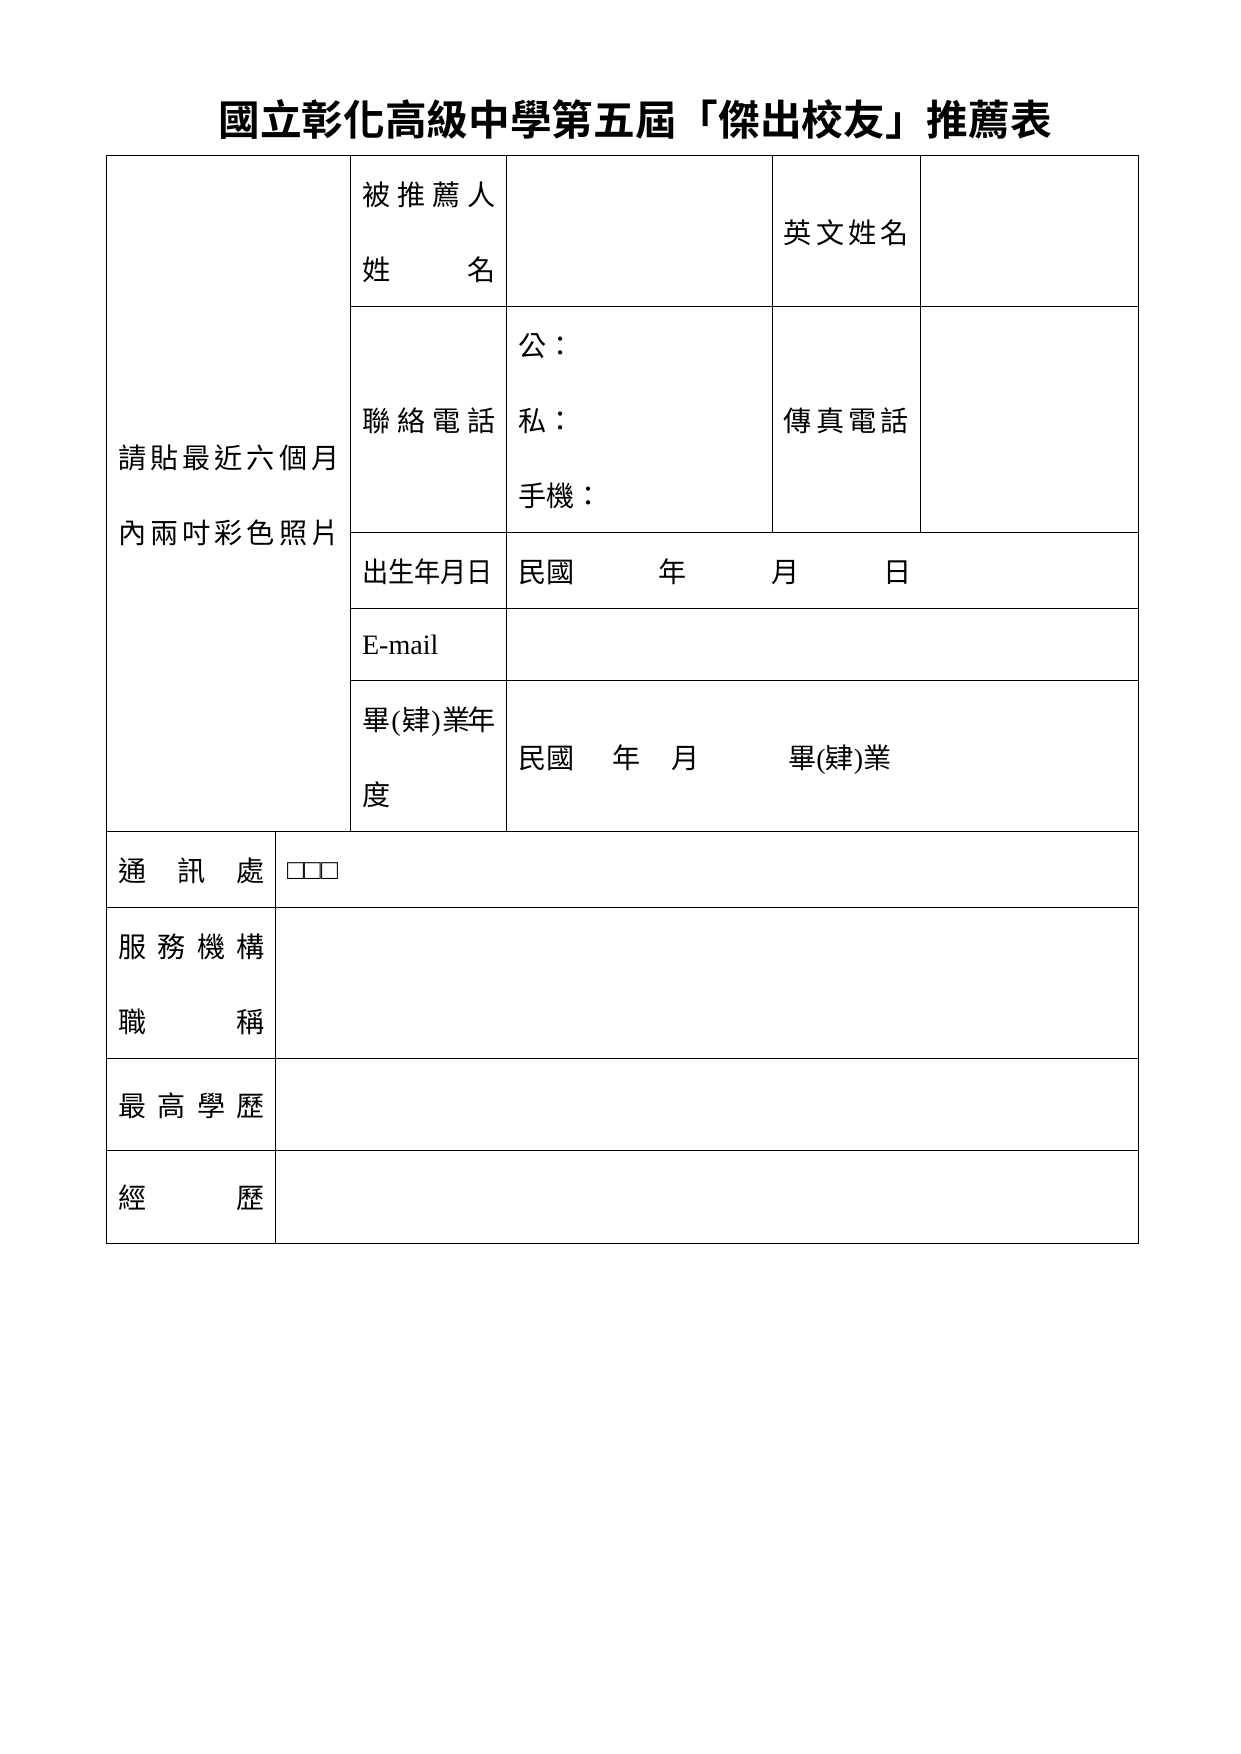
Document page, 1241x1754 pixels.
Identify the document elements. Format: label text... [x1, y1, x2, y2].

table_cell 民國 年 月 畢(肄)業 [507, 681, 1138, 831]
table_cell 通訊處 [107, 832, 275, 907]
table_cell 傳真電話 [773, 307, 920, 532]
table_cell 出生年月日 [351, 533, 506, 608]
table_cell 聯絡電話 [351, 307, 506, 532]
table_cell 服務機構 職稱 [107, 908, 275, 1058]
table_cell 畢(肄)業年度 [351, 681, 506, 831]
text 國立彰化高級中學第五屆「傑出校友」推薦表 [118, 80, 1152, 155]
table_cell [507, 609, 1138, 680]
table_cell 公： 私： 手機： [507, 307, 772, 532]
table_header 英文姓名 [773, 156, 920, 306]
table_cell [276, 908, 1138, 1058]
table_header 被推薦人 姓名 [351, 156, 506, 306]
table_cell [921, 307, 1138, 532]
table_cell 民國 年 月 日 [507, 533, 1138, 608]
table_cell [276, 1151, 1138, 1242]
table_cell 最高學歷 [107, 1059, 275, 1150]
table_cell □□□ [276, 832, 1138, 907]
table_cell E-mail [351, 609, 506, 680]
table_header 請貼最近六個月內兩吋彩色照片 [107, 156, 350, 831]
table_header [921, 156, 1138, 306]
table_cell [276, 1059, 1138, 1150]
table_header [507, 156, 772, 306]
table_cell 經歷 [107, 1151, 275, 1242]
